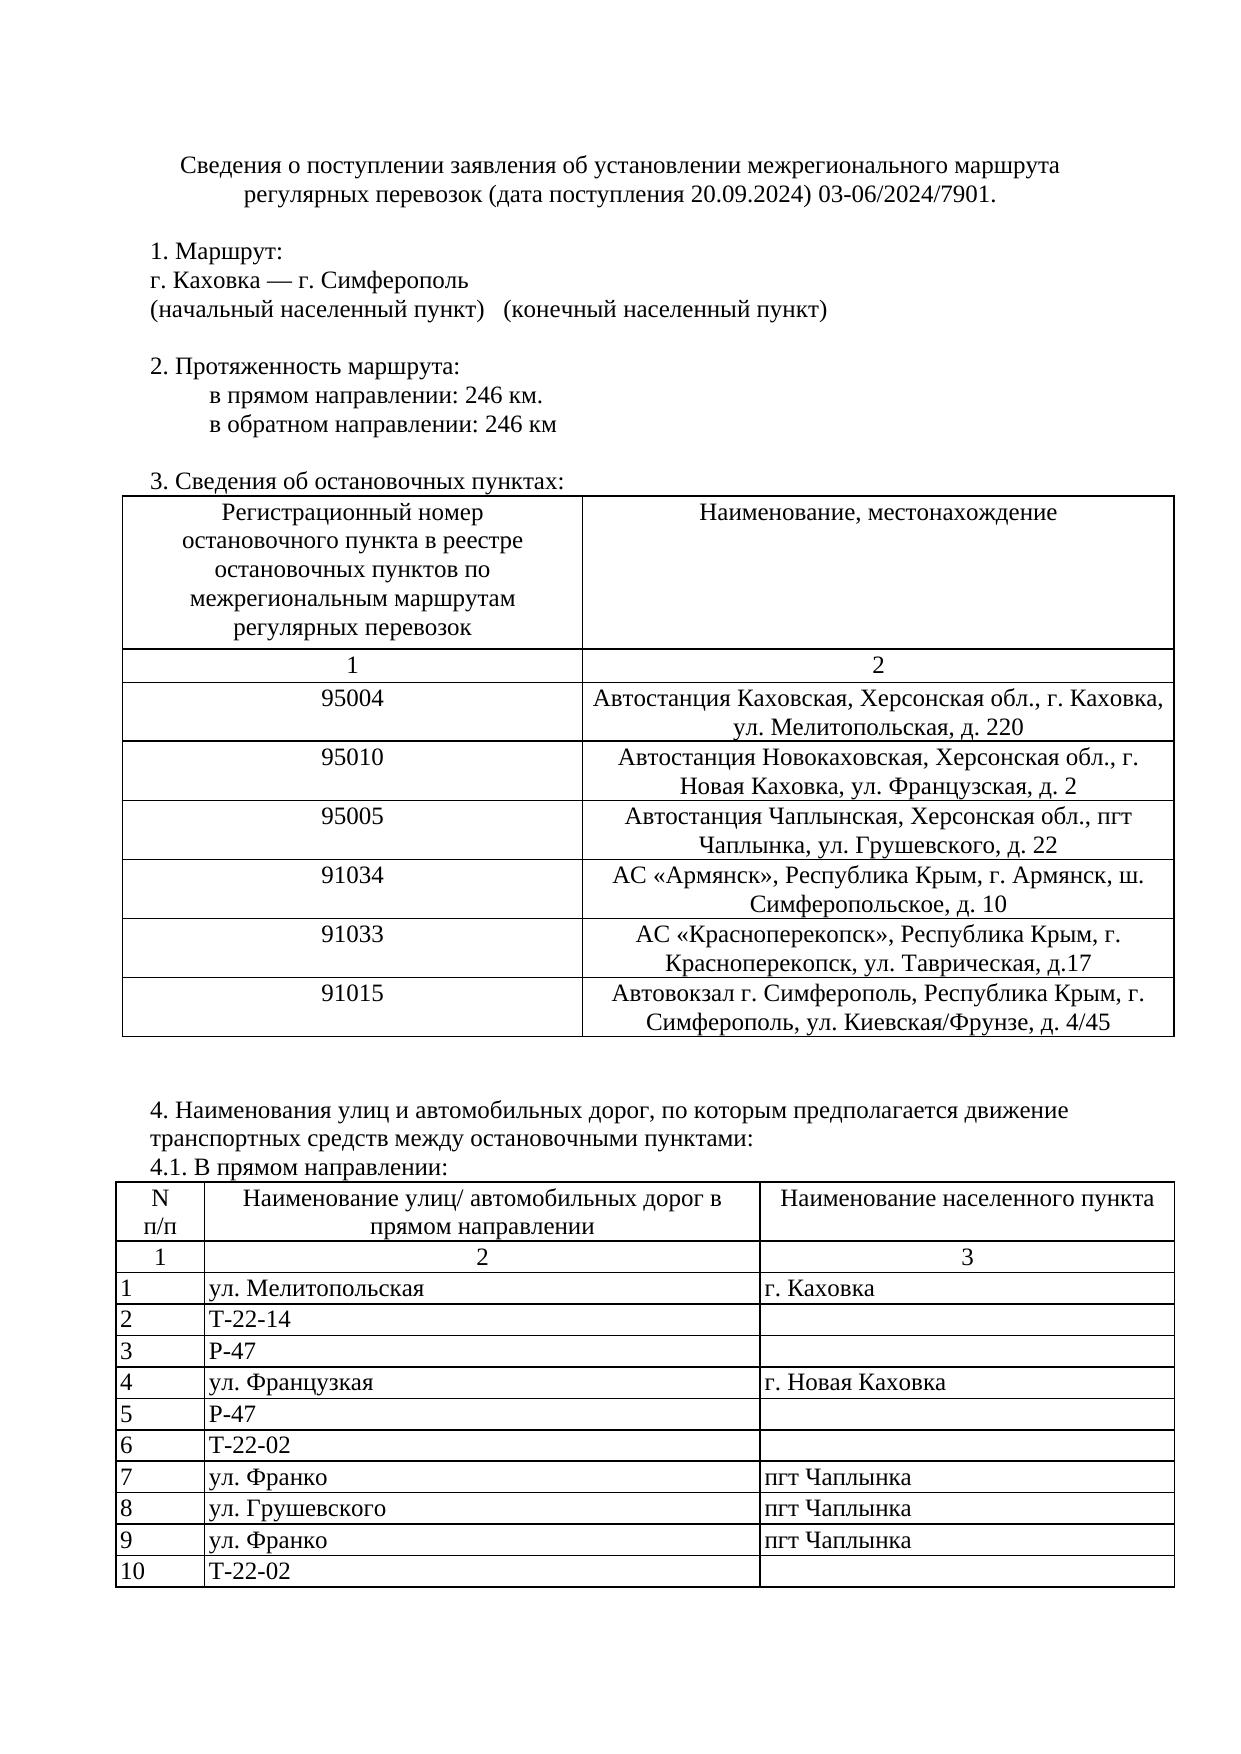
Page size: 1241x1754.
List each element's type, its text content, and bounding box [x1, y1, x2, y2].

table_cell [761, 1431, 1174, 1460]
table_cell 2 [205, 1242, 759, 1272]
table_cell 91015 [123, 978, 582, 1036]
text 2. Протяженность маршрута: [150, 351, 1090, 380]
table_cell Р-47 [205, 1399, 759, 1429]
table_cell ул. Мелитопольская [205, 1273, 759, 1303]
table_cell АС «Красноперекопск», Республика Крым, г. Красноперекопск, ул. Таврическая, д.17 [583, 919, 1173, 977]
table_cell 3 [761, 1242, 1174, 1272]
text 3. Сведения об остановочных пунктах: [150, 466, 1090, 495]
table_cell 95004 [123, 683, 582, 740]
table_cell 95010 [123, 742, 582, 799]
table_cell г. Каховка [761, 1273, 1174, 1303]
table_header N п/п [117, 1183, 204, 1240]
text Сведения о поступлении заявления об установлении межрегионального маршрута регулярных перевозок (дата поступления 20.09.2024) 03-06/2024/7901. [150, 150, 1090, 207]
table_cell 3 [117, 1336, 204, 1366]
table_cell ул. Французкая [205, 1368, 759, 1397]
table_cell пгт Чаплынка [761, 1525, 1174, 1555]
table_cell 10 [117, 1556, 204, 1586]
table_cell 2 [583, 650, 1173, 681]
table_cell 95005 [123, 801, 582, 858]
table_cell 91033 [123, 919, 582, 977]
table_cell пгт Чаплынка [761, 1462, 1174, 1492]
table_cell Автовокзал г. Симферополь, Республика Крым, г. Симферополь, ул. Киевская/Фрунзе, д. 4/45 [583, 978, 1173, 1036]
table_cell [761, 1336, 1174, 1366]
table_header Наименование улиц/ автомобильных дорог в прямом направлении [205, 1183, 759, 1240]
text в прямом направлении: 246 км. [150, 380, 1090, 409]
table_cell 9 [117, 1525, 204, 1555]
table_cell Т-22-14 [205, 1305, 759, 1334]
table_cell 4 [117, 1368, 204, 1397]
table_cell ул. Грушевского [205, 1493, 759, 1523]
table_cell 1 [117, 1273, 204, 1303]
table_header Регистрационный номер остановочного пункта в реестре остановочных пунктов по межрегиональным маршрутам регулярных перевозок [123, 497, 582, 648]
table_cell 2 [117, 1305, 204, 1334]
table_cell 8 [117, 1493, 204, 1523]
table_cell ул. Франко [205, 1525, 759, 1555]
table_header Наименование, местонахождение [583, 497, 1173, 648]
table_cell Автостанция Новокаховская, Херсонская обл., г. Новая Каховка, ул. Французская, д. 2 [583, 742, 1173, 799]
table_header Наименование населенного пункта [761, 1183, 1174, 1240]
table_cell 5 [117, 1399, 204, 1429]
table_cell [761, 1305, 1174, 1334]
table_cell Т-22-02 [205, 1431, 759, 1460]
table_cell Т-22-02 [205, 1556, 759, 1586]
table_cell Автостанция Каховская, Херсонская обл., г. Каховка, ул. Мелитопольская, д. 220 [583, 683, 1173, 740]
table_cell пгт Чаплынка [761, 1493, 1174, 1523]
table_cell [761, 1556, 1174, 1586]
table_cell 7 [117, 1462, 204, 1492]
table_cell 91034 [123, 860, 582, 918]
table_cell 6 [117, 1431, 204, 1460]
text 1. Маршрут: [150, 236, 1090, 265]
text в обратном направлении: 246 км [150, 409, 1090, 437]
table_cell [761, 1399, 1174, 1429]
table_cell 1 [123, 650, 582, 681]
table_cell Р-47 [205, 1336, 759, 1366]
text (начальный населенный пункт) (конечный населенный пункт) [150, 294, 1090, 322]
table_cell г. Новая Каховка [761, 1368, 1174, 1397]
text 4.1. В прямом направлении: [150, 1152, 1090, 1181]
table_cell 1 [117, 1242, 204, 1272]
table_cell АС «Армянск», Республика Крым, г. Армянск, ш. Симферопольское, д. 10 [583, 860, 1173, 918]
text г. Каховка — г. Симферополь [150, 265, 1090, 294]
table_cell Автостанция Чаплынская, Херсонская обл., пгт Чаплынка, ул. Грушевского, д. 22 [583, 801, 1173, 858]
text 4. Наименования улиц и автомобильных дорог, по которым предполагается движение транспортных средств между остановочными пунктами: [150, 1095, 1090, 1152]
table_cell ул. Франко [205, 1462, 759, 1492]
